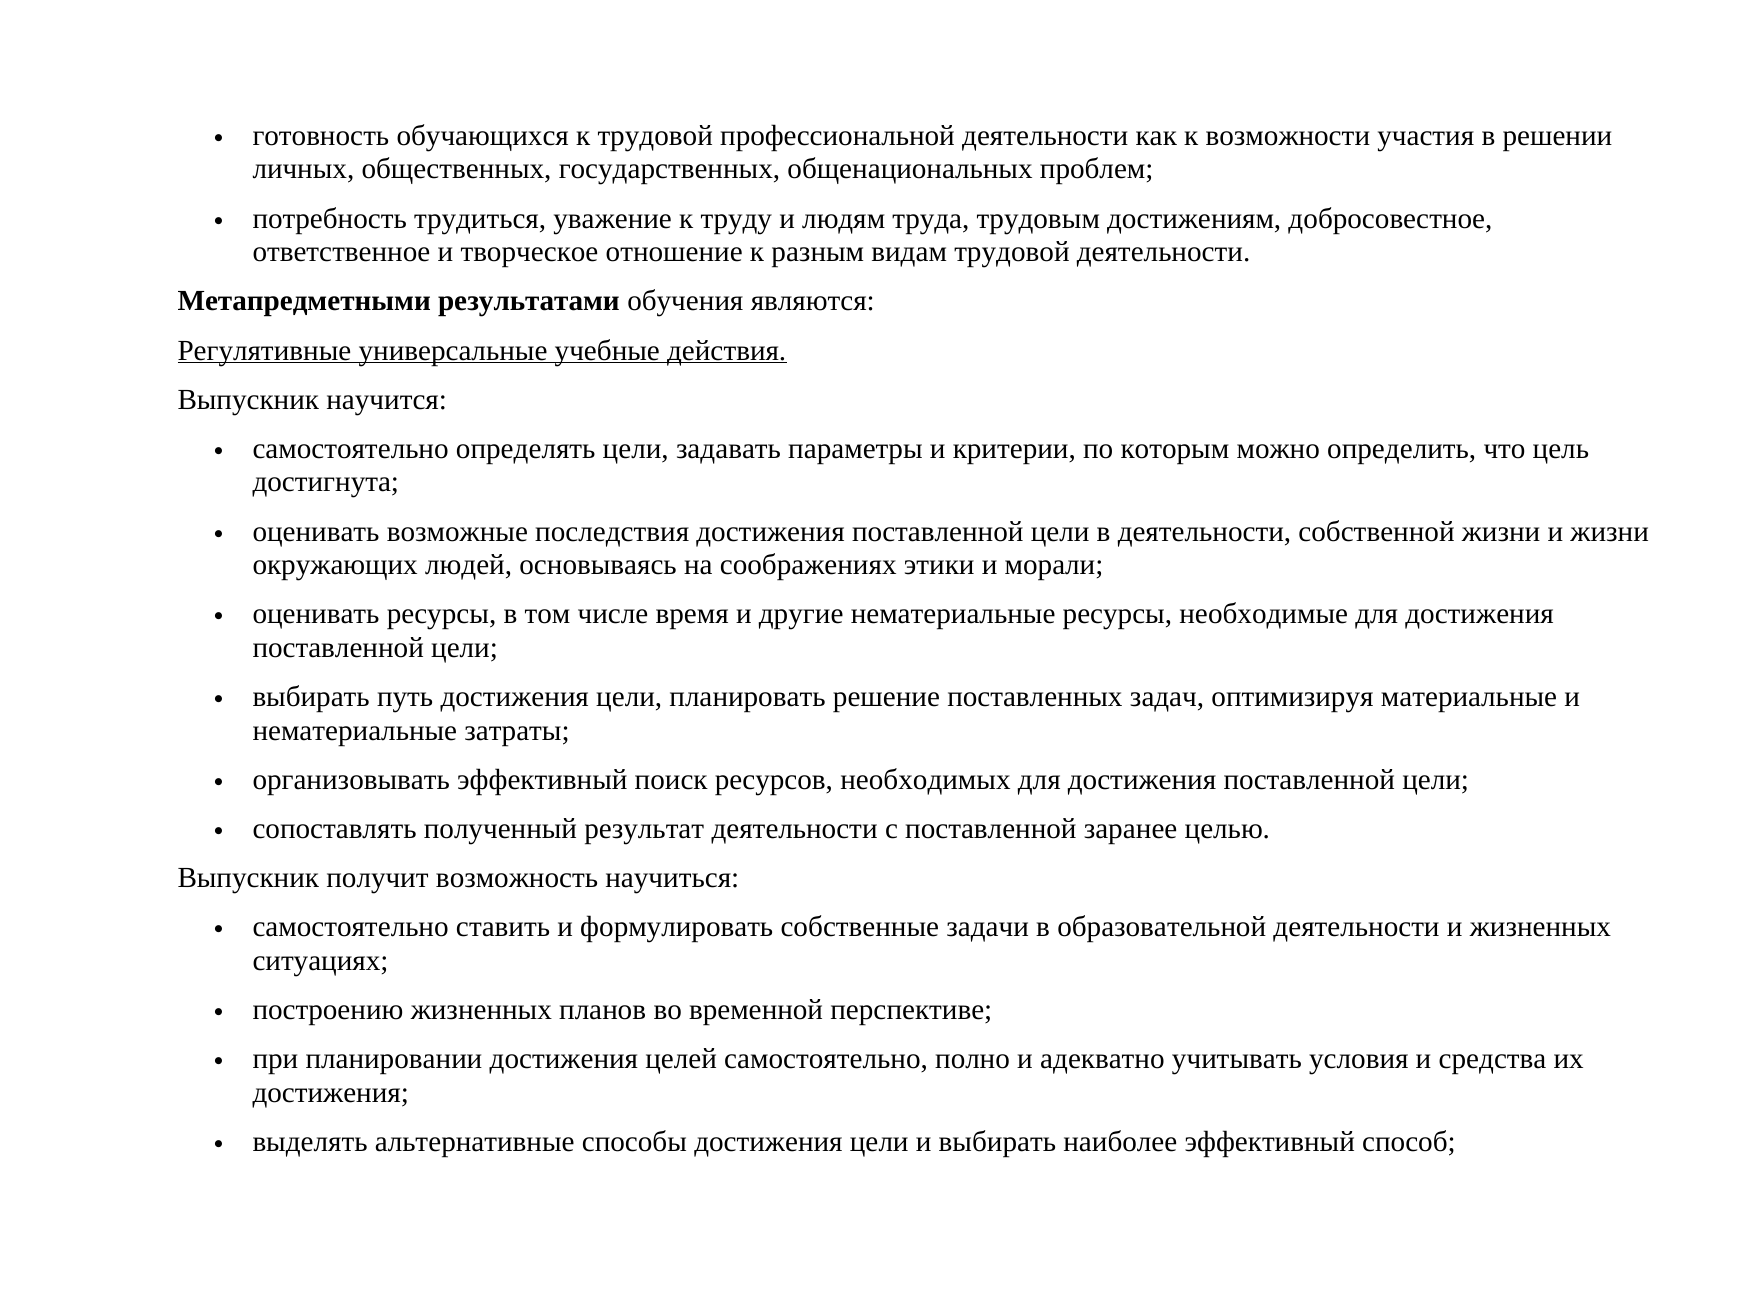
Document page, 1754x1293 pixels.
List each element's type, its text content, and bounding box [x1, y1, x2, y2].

list сопоставлять полученный результат деятельности с поставленной заранее целью. [215, 811, 1665, 844]
list самостоятельно ставить и формулировать собственные задачи в образовательной деятельности и жизненных ситуациях; [215, 909, 1665, 976]
list организовывать эффективный поиск ресурсов, необходимых для достижения поставленной цели; [215, 762, 1665, 795]
list оценивать возможные последствия достижения поставленной цели в деятельности, собственной жизни и жизни окружающих людей, основываясь на соображениях этики и морали; [215, 514, 1665, 581]
list построению жизненных планов во временной перспективе; [215, 992, 1665, 1026]
list при планировании достижения целей самостоятельно, полно и адекватно учитывать условия и средства их достижения; [215, 1041, 1665, 1108]
list оценивать ресурсы, в том числе время и другие нематериальные ресурсы, необходимые для достижения поставленной цели; [215, 596, 1665, 663]
list самостоятельно определять цели, задавать параметры и критерии, по которым можно определить, что цель достигнута; [215, 431, 1665, 498]
list готовность обучающихся к трудовой профессиональной деятельности как к возможности участия в решении личных, общественных, государственных, общенациональных проблем; [215, 118, 1665, 185]
list потребность трудиться, уважение к труду и людям труда, трудовым достижениям, добросовестное, ответственное и творческое отношение к разным видам трудовой деятельности. [215, 201, 1665, 268]
text Выпускник научится: [177, 382, 1665, 415]
list выделять альтернативные способы достижения цели и выбирать наиболее эффективный способ; [215, 1124, 1665, 1157]
text Метапредметными результатами обучения являются: [177, 283, 1665, 317]
text Выпускник получит возможность научиться: [177, 860, 1665, 894]
text Регулятивные универсальные учебные действия. [177, 333, 1665, 366]
list выбирать путь достижения цели, планировать решение поставленных задач, оптимизируя материальные и нематериальные затраты; [215, 679, 1665, 746]
